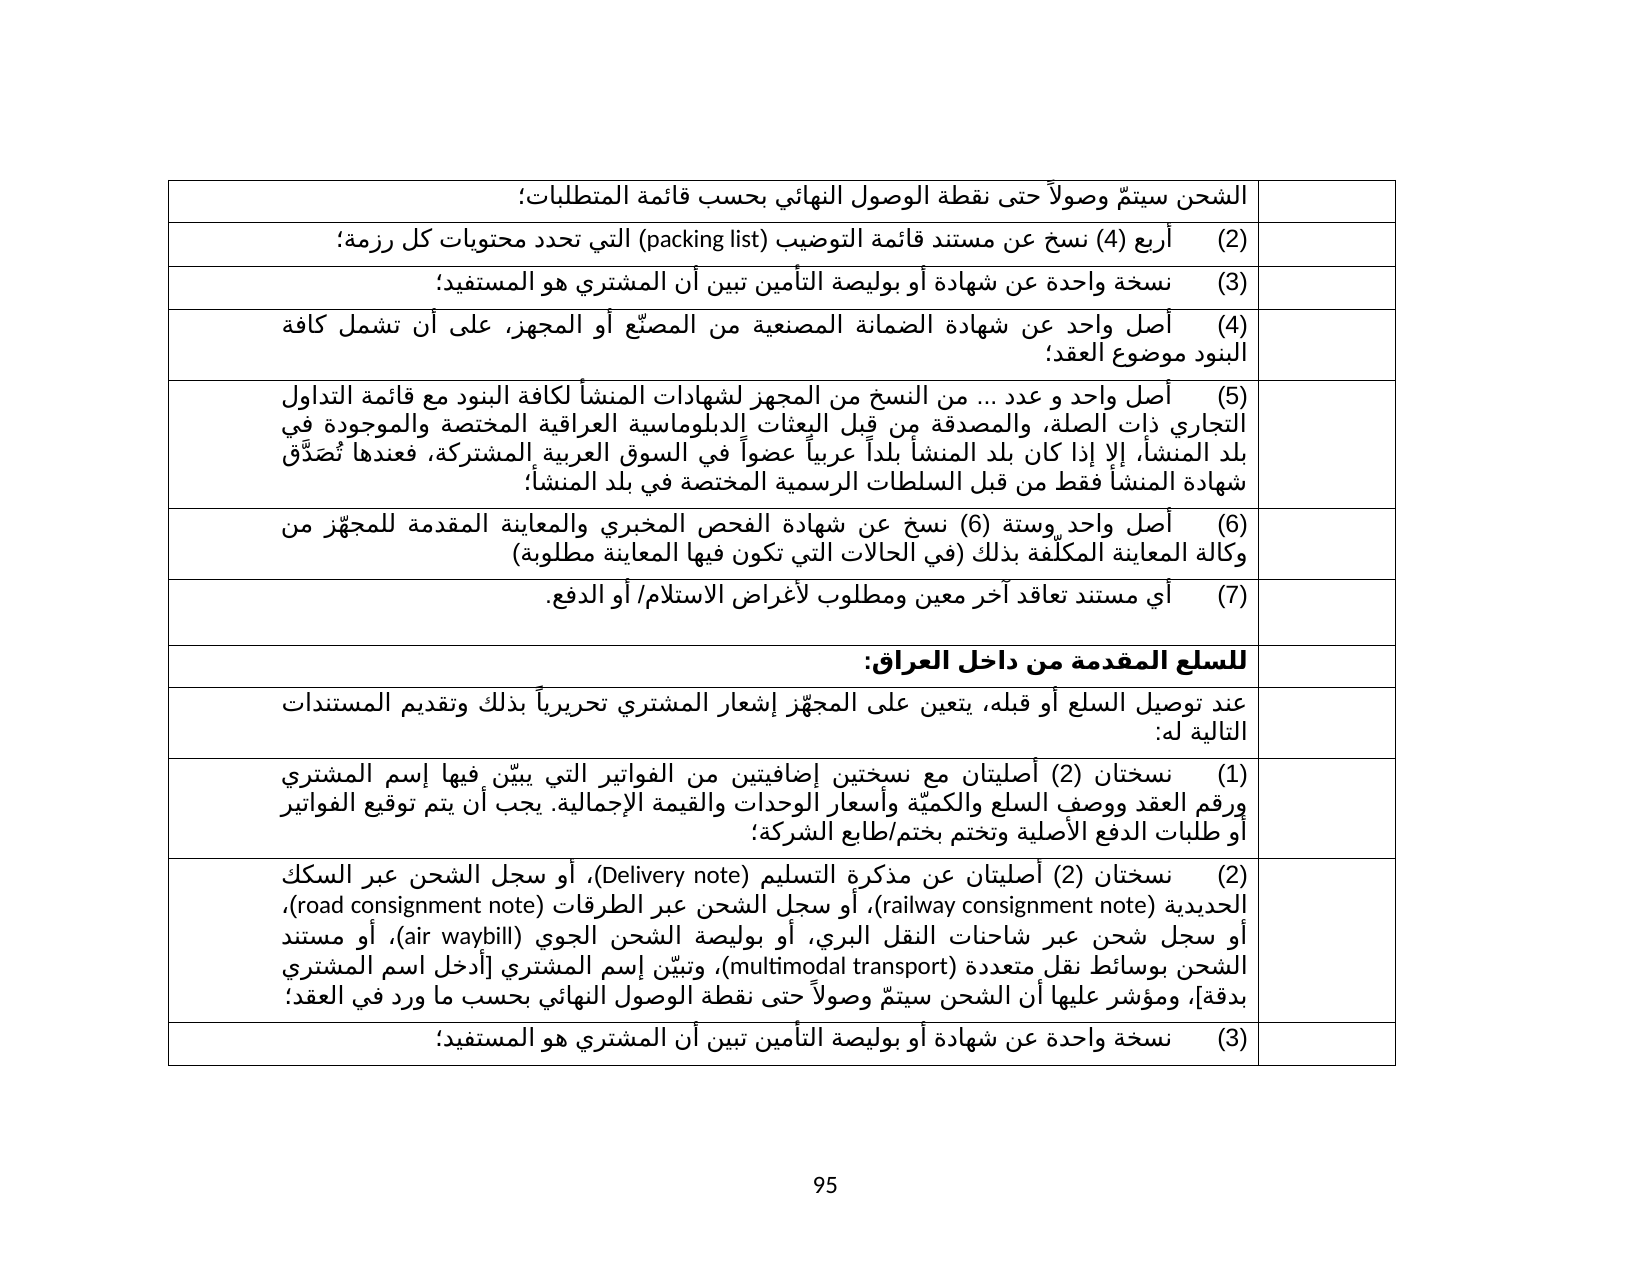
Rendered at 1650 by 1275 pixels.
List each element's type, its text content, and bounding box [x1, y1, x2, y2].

table_cell [1259, 381, 1395, 508]
table_cell عند توصيل السلع أو قبله، يتعين على المجهّز إشعار المشتري تحريرياً بذلك وتقديم المستندات التالية له: [169, 688, 1258, 758]
table_cell (5) أصل واحد و عدد ... من النسخ من المجهز لشهادات المنشأ لكافة البنود مع قائمة التداول التجاري ذات الصلة، والمصدقة من قبل البعثات الدبلوماسية العراقية المختصة والموجودة في بلد المنشأ، إلا إذا كان بلد المنشأ بلداً عربياً عضواً في السوق العربية المشتركة، فعندها تُصَدَّق شهادة المنشأ فقط من قبل السلطات الرسمية المختصة في بلد المنشأ؛ [169, 381, 1258, 508]
table_cell [1259, 181, 1395, 222]
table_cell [169, 181, 1258, 222]
table_cell (1) نسختان (2) أصليتان مع نسختين إضافيتين من الفواتير التي يبيّن فيها إسم المشتري ورقم العقد ووصف السلع والكميّة وأسعار الوحدات والقيمة الإجمالية. يجب أن يتم توقيع الفواتير أو طلبات الدفع الأصلية وتختم بختم/طابع الشركة؛ [169, 759, 1258, 858]
table_cell [1259, 859, 1395, 1022]
table_cell [1259, 509, 1395, 579]
table_cell [1259, 759, 1395, 858]
table_cell (3) نسخة واحدة عن شهادة أو بوليصة التأمين تبين أن المشتري هو المستفيد؛ [169, 267, 1258, 309]
table_cell (6) أصل واحد وستة (6) نسخ عن شهادة الفحص المخبري والمعاينة المقدمة للمجهّز من وكالة المعاينة المكلّفة بذلك (في الحالات التي تكون فيها المعاينة مطلوبة) [169, 509, 1258, 579]
table_cell (2) أربع (4) نسخ عن مستند قائمة التوضيب (packing list) التي تحدد محتويات كل رزمة؛ [169, 223, 1258, 266]
table_cell (7) أي مستند تعاقد آخر معين ومطلوب لأغراض الاستلام/ أو الدفع. [169, 580, 1258, 645]
table_cell [1259, 310, 1395, 380]
table_cell [1259, 1023, 1395, 1064]
table_cell (4) أصل واحد عن شهادة الضمانة المصنعية من المصنّع أو المجهز، على أن تشمل كافة البنود موضوع العقد؛ [169, 310, 1258, 380]
table_cell [1259, 688, 1395, 758]
table_cell (3) نسخة واحدة عن شهادة أو بوليصة التأمين تبين أن المشتري هو المستفيد؛ [169, 1023, 1258, 1064]
table_cell [1259, 580, 1395, 645]
table_cell [1259, 223, 1395, 266]
table_cell [1259, 267, 1395, 309]
table_cell للسلع المقدمة من داخل العراق: [169, 646, 1258, 687]
table_cell (2) نسختان (2) أصليتان عن مذكرة التسليم (Delivery note)، أو سجل الشحن عبر السكك الحديدية (railway consignment note)، أو سجل الشحن عبر الطرقات (road consignment note)، أو سجل شحن عبر شاحنات النقل البري، أو بوليصة الشحن الجوي (air waybill)، أو مستند الشحن بوسائط نقل متعددة (multimodal transport)، وتبيّن إسم المشتري [أدخل اسم المشتري بدقة]، ومؤشر عليها أن الشحن سيتمّ وصولاً حتى نقطة الوصول النهائي بحسب ما ورد في العقد؛ [169, 859, 1258, 1022]
table_cell [1259, 646, 1395, 687]
